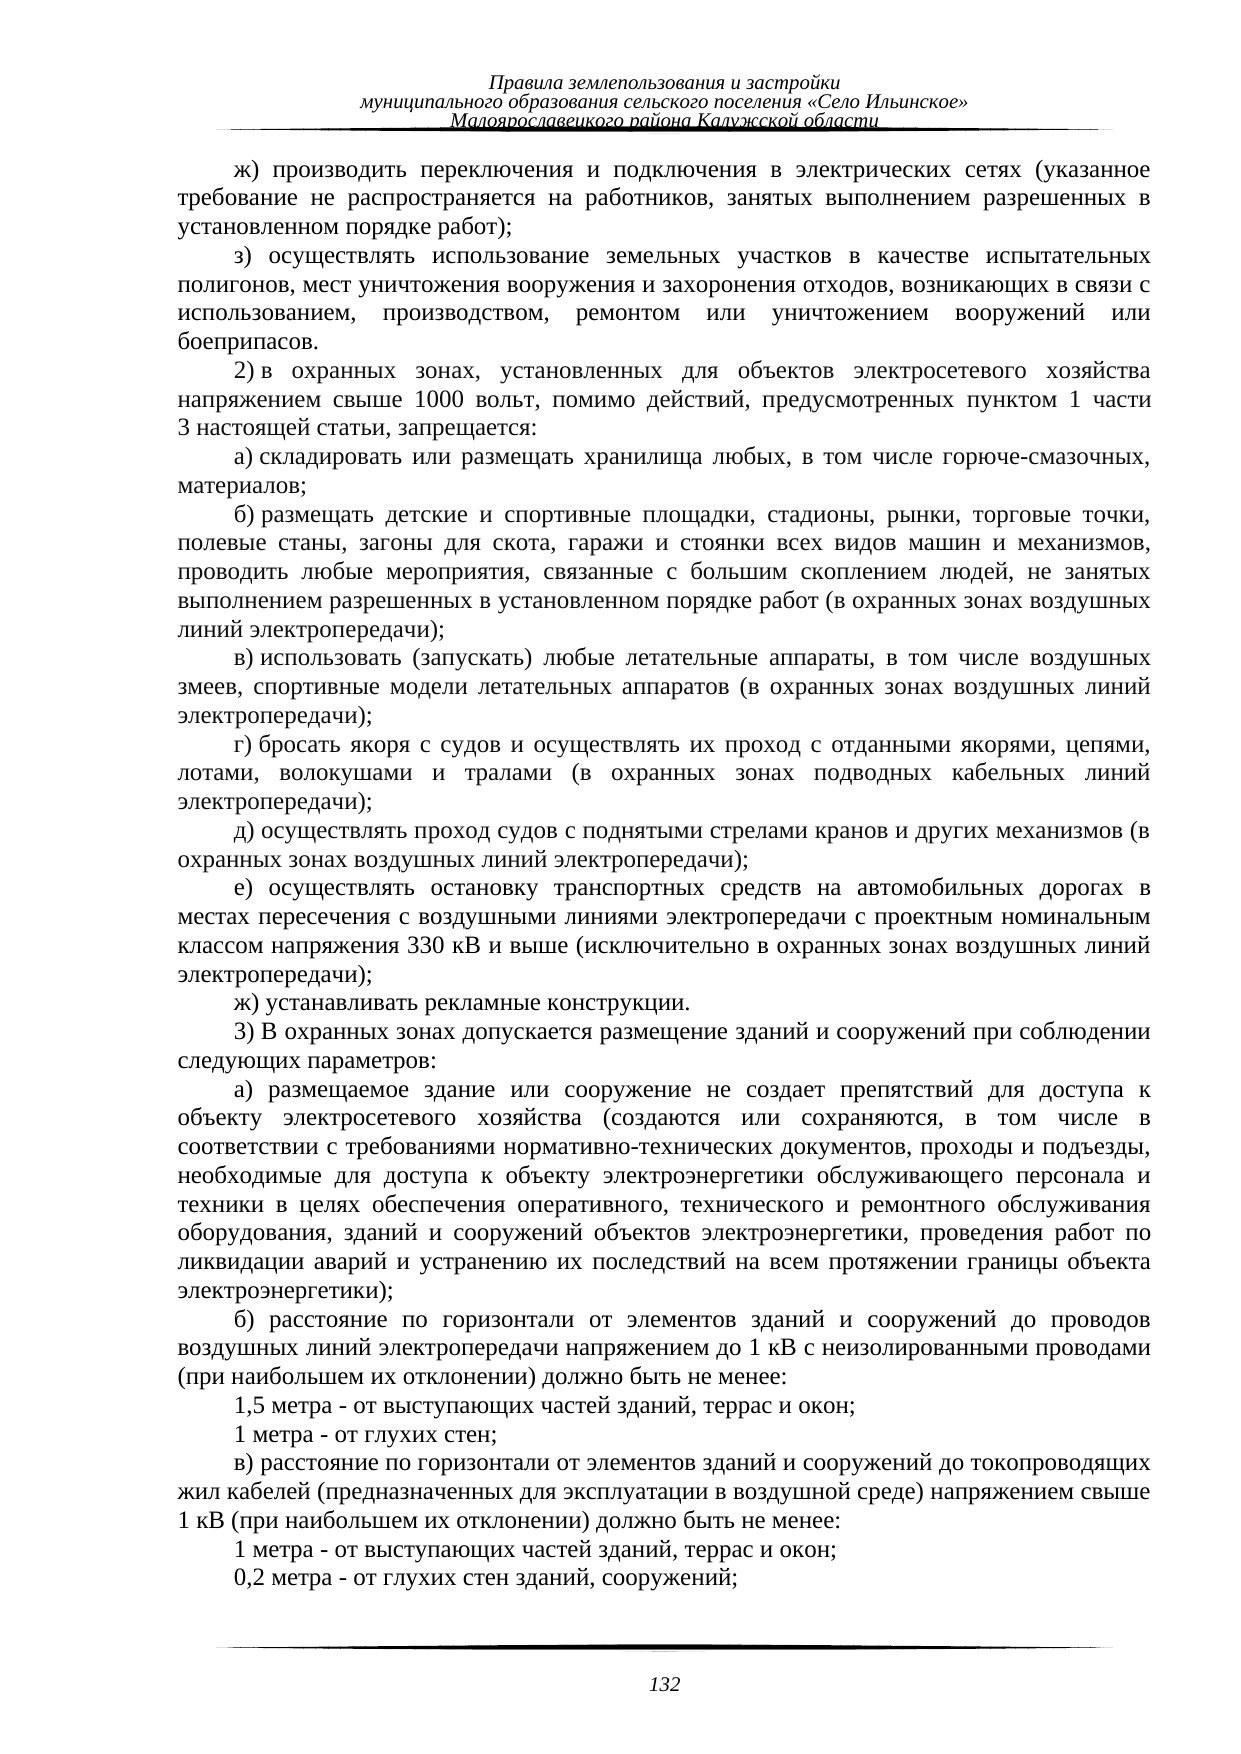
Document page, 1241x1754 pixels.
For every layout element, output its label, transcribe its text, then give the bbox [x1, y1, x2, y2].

text 3) В охранных зонах допускается размещение зданий и сооружений при соблюдении следующих параметров: [177, 1016, 1152, 1074]
text е) осуществлять остановку транспортных средств на автомобильных дорогах в местах пересечения с воздушными линиями электропередачи с проектным номинальным классом напряжения 330 кВ и выше (исключительно в охранных зонах воздушных линий электропередачи); [177, 872, 1152, 987]
text 1,5 метра - от выступающих частей зданий, террас и окон; [177, 1390, 1152, 1419]
text 1 метра - от выступающих частей зданий, террас и окон; [177, 1534, 1152, 1562]
text 1 метра - от глухих стен; [177, 1419, 1152, 1447]
text а) складировать или размещать хранилища любых, в том числе горюче-смазочных, материалов; [177, 441, 1152, 499]
text б) размещать детские и спортивные площадки, стадионы, рынки, торговые точки, полевые станы, загоны для скота, гаражи и стоянки всех видов машин и механизмов, проводить любые мероприятия, связанные с большим скоплением людей, не занятых выполнением разрешенных в установленном порядке работ (в охранных зонах воздушных линий электропередачи); [177, 499, 1152, 642]
picture [215, 125, 1113, 134]
text д) осуществлять проход судов с поднятыми стрелами кранов и других механизмов (в охранных зонах воздушных линий электропередачи); [177, 815, 1152, 872]
text 0,2 метра - от глухих стен зданий, сооружений; [177, 1562, 1152, 1591]
text ж) производить переключения и подключения в электрических сетях (указанное требование не распространяется на работников, занятых выполнением разрешенных в установленном порядке работ); [177, 154, 1152, 240]
text з) осуществлять использование земельных участков в качестве испытательных полигонов, мест уничтожения вооружения и захоронения отходов, возникающих в связи с использованием, производством, ремонтом или уничтожением вооружений или боеприпасов. [177, 240, 1152, 355]
text в) расстояние по горизонтали от элементов зданий и сооружений до токопроводящих жил кабелей (предназначенных для эксплуатации в воздушной среде) напряжением свыше 1 кВ (при наибольшем их отклонении) должно быть не менее: [177, 1447, 1152, 1534]
text г) бросать якоря с судов и осуществлять их проход с отданными якорями, цепями, лотами, волокушами и тралами (в охранных зонах подводных кабельных линий электропередачи); [177, 729, 1152, 815]
picture [215, 1643, 1113, 1652]
text а) размещаемое здание или сооружение не создает препятствий для доступа к объекту электросетевого хозяйства (создаются или сохраняются, в том числе в соответствии с требованиями нормативно-технических документов, проходы и подъезды, необходимые для доступа к объекту электроэнергетики обслуживающего персонала и техники в целях обеспечения оперативного, технического и ремонтного обслуживания оборудования, зданий и сооружений объектов электроэнергетики, проведения работ по ликвидации аварий и устранению их последствий на всем протяжении границы объекта электроэнергетики); [177, 1074, 1152, 1304]
text в) использовать (запускать) любые летательные аппараты, в том числе воздушных змеев, спортивные модели летательных аппаратов (в охранных зонах воздушных линий электропередачи); [177, 642, 1152, 729]
text б) расстояние по горизонтали от элементов зданий и сооружений до проводов воздушных линий электропередачи напряжением до 1 кВ с неизолированными проводами (при наибольшем их отклонении) должно быть не менее: [177, 1304, 1152, 1390]
text 2) в охранных зонах, установленных для объектов электросетевого хозяйства напряжением свыше 1000 вольт, помимо действий, предусмотренных пунктом 1 части 3 настоящей статьи, запрещается: [177, 355, 1152, 441]
text ж) устанавливать рекламные конструкции. [177, 987, 1152, 1016]
